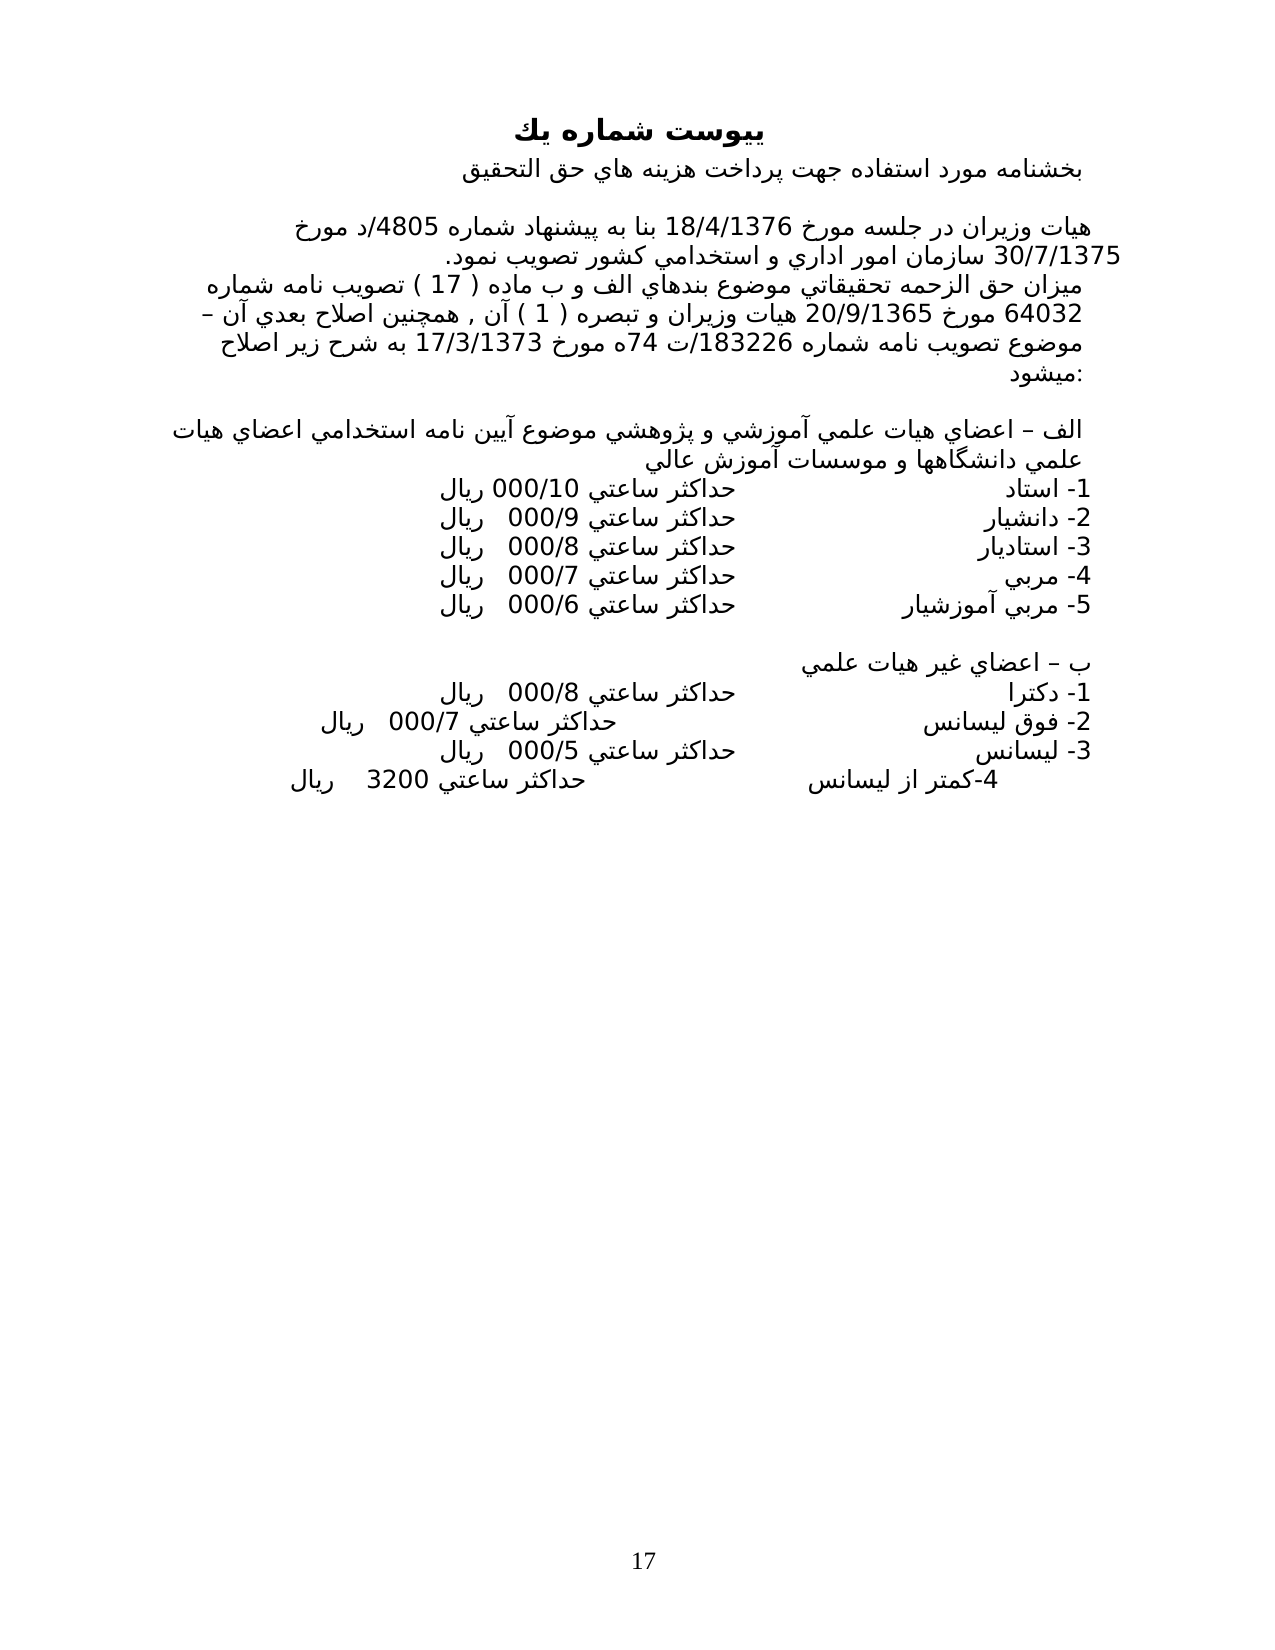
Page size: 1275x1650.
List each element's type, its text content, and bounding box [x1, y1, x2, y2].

text 1- استاد حداكثر ساعتي 000/10 ريال [204, 474, 1121, 503]
text 3- استاديار حداكثر ساعتي 000/8 ريال [204, 532, 1121, 561]
text ميزان حق الزحمه تحقيقاتي موضوع بندهاي الف و ب ماده ( 17 ) تصويب نامه شماره 64032 مورخ 20/9/1365 هيات وزيران و تبصره ( 1 ) آن , همچنين اصلاح بعدي آن – موضوع تصويب نامه شماره 183226/ت 74ه مورخ 17/3/1373 به شرح زير اصلاح مي‏شود: [165, 270, 1083, 387]
subtitle ييوست شماره يك [165, 114, 1083, 148]
text 2- دانشيار حداكثر ساعتي 000/9 ريال [204, 503, 1121, 532]
text الف – اعضاي هيات علمي آموزشي و پژوهشي موضوع آيين نامه استخدامي اعضاي هيات علمي دانشگاهها و موسسات آموزش عالي [165, 387, 1083, 474]
text 3- ليسانس حداكثر ساعتي 000/5 ريال [204, 736, 1121, 765]
text 5- مربي آموزشيار حداكثر ساعتي 000/6 ريال [204, 591, 1121, 620]
text 4- مربي حداكثر ساعتي 000/7 ريال [204, 561, 1121, 591]
text ب – اعضاي غير هيات علمي [204, 648, 1121, 678]
text 4-كمتر از ليسانس حداكثر ساعتي 3200 ريال [100, 765, 1261, 794]
text 1- دكترا حداكثر ساعتي 000/8 ريال [204, 678, 1121, 707]
text بخشنامه مورد استفاده جهت پرداخت هزينه هاي حق التحقيق [165, 154, 1083, 183]
text هيات وزيران در جلسه مورخ 18/4/1376 بنا به پيشنهاد شماره 4805/د مورخ 30/7/1375 سازمان امور اداري و استخدامي كشور تصويب نمود. [204, 212, 1121, 270]
text 2- فوق ليسانس حداكثر ساعتي 000/7 ريال [204, 707, 1121, 736]
